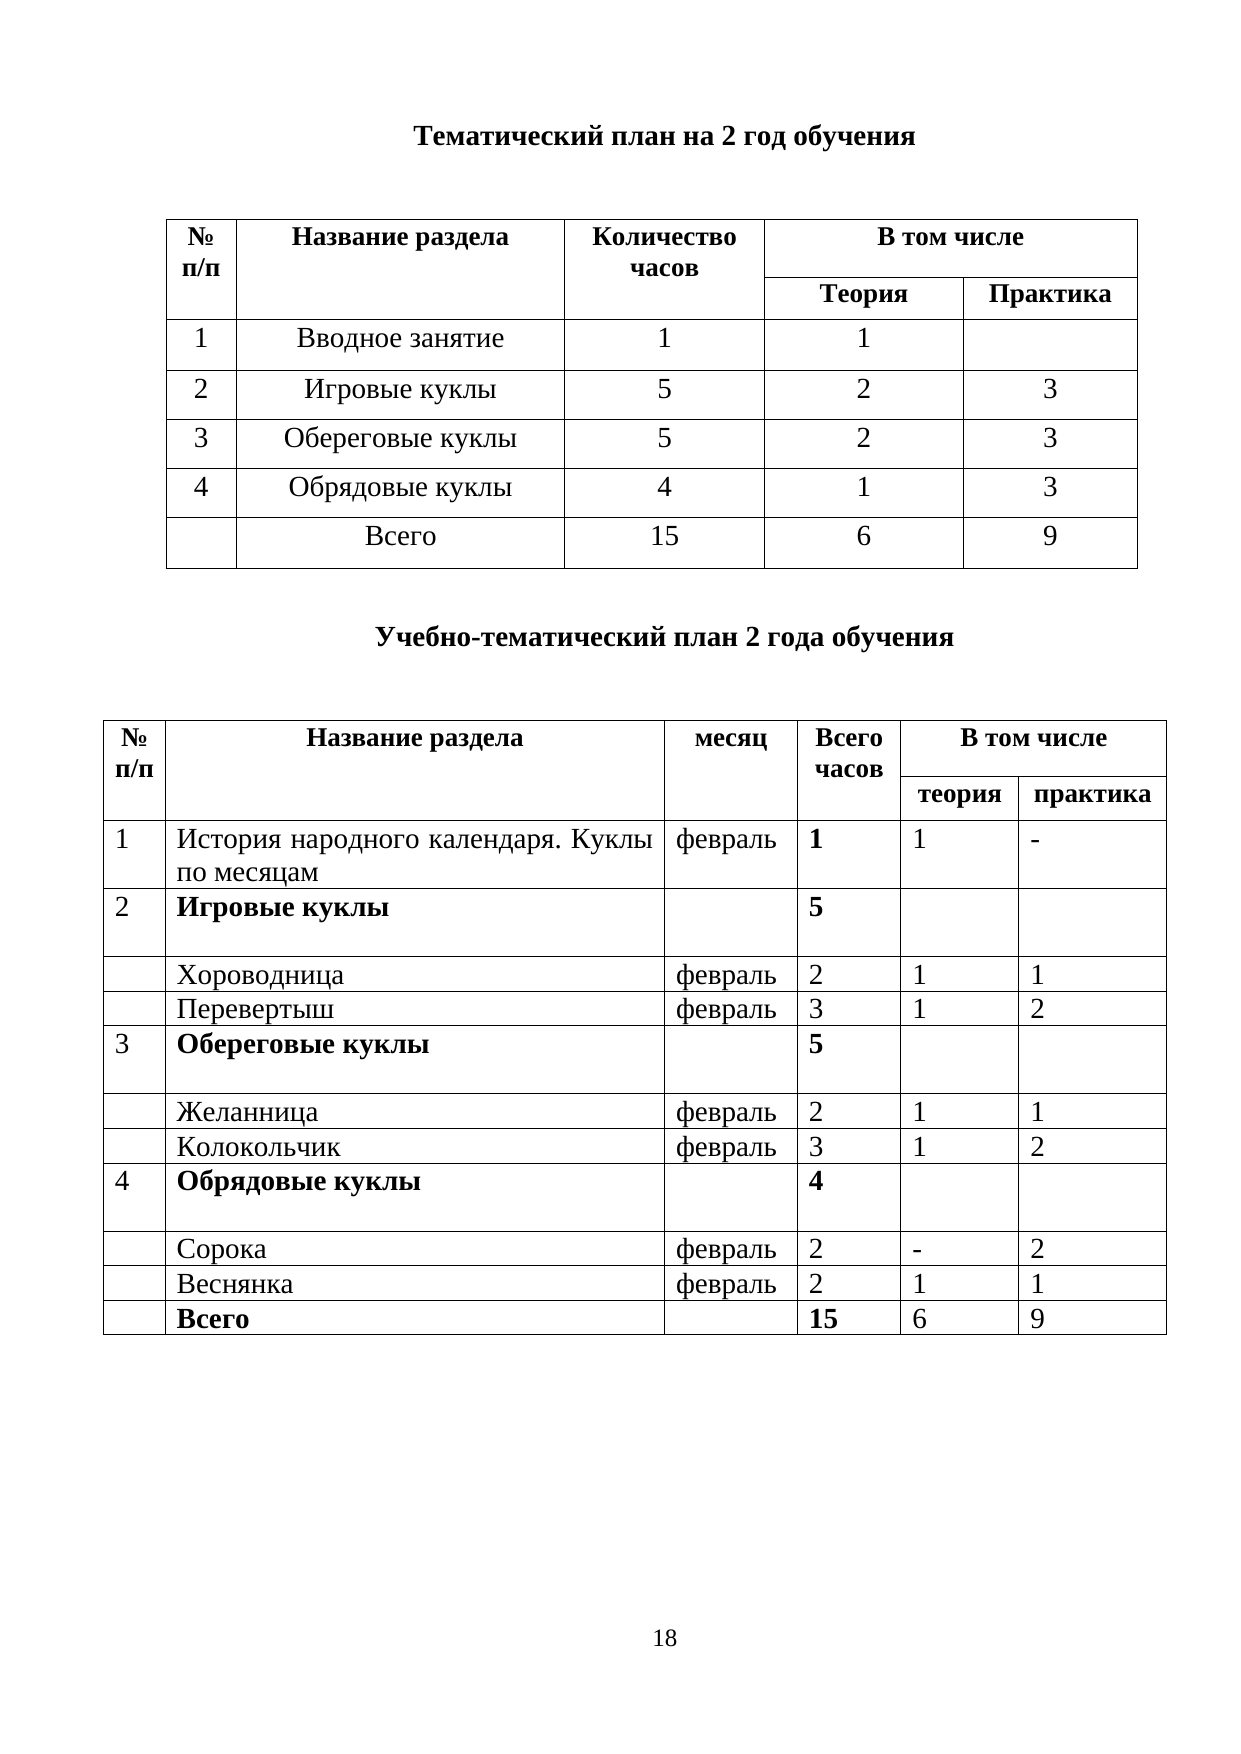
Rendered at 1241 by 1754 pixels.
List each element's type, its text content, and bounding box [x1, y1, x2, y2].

table_cell 2 [1019, 1232, 1166, 1265]
table_cell 5 [565, 371, 764, 419]
table_cell 5 [798, 889, 900, 956]
table_cell [104, 992, 165, 1025]
table_cell Практика [964, 278, 1137, 319]
table_cell Желанница [166, 1094, 664, 1128]
table_cell Веснянка [166, 1266, 664, 1300]
table_header Количество часов [565, 220, 764, 319]
table_cell Теория [765, 278, 963, 319]
table_cell 4 [104, 1164, 165, 1231]
table_cell [1019, 1026, 1166, 1093]
table_cell Хороводница [166, 957, 664, 991]
table_cell [1019, 1164, 1166, 1231]
table_cell Обрядовые куклы [166, 1164, 664, 1231]
table_cell 1 [901, 992, 1018, 1025]
table_cell Обрядовые куклы [237, 469, 564, 517]
table_header № п/п [167, 220, 236, 319]
table_cell [665, 1164, 797, 1231]
table_cell 2 [167, 371, 236, 419]
table_cell Всего [166, 1301, 664, 1334]
table_cell [104, 1301, 165, 1334]
table_cell [104, 1129, 165, 1162]
table_header Название раздела [166, 721, 664, 820]
table_cell 3 [964, 371, 1137, 419]
table_header В том числе [765, 220, 1137, 277]
table_cell - [1019, 821, 1166, 888]
table_cell 2 [765, 371, 963, 419]
table_cell февраль [665, 957, 797, 991]
table_cell 1 [901, 957, 1018, 991]
table_cell [665, 889, 797, 956]
table_cell февраль [665, 992, 797, 1025]
table_cell - [901, 1232, 1018, 1265]
table_cell 3 [798, 992, 900, 1025]
table_cell [1019, 889, 1166, 956]
table_cell [104, 1266, 165, 1300]
table_cell 2 [1019, 1129, 1166, 1162]
table_cell Колокольчик [166, 1129, 664, 1162]
table_cell 1 [1019, 1266, 1166, 1300]
table_cell [104, 957, 165, 991]
table_cell [964, 320, 1137, 370]
table_cell [104, 1232, 165, 1265]
table_cell 1 [901, 1266, 1018, 1300]
table_cell февраль [665, 1129, 797, 1162]
table_cell [901, 1164, 1018, 1231]
table_cell 3 [964, 420, 1137, 468]
table_cell Перевертыш [166, 992, 664, 1025]
table_cell Обереговые куклы [166, 1026, 664, 1093]
table_cell 4 [167, 469, 236, 517]
table_cell [167, 518, 236, 568]
table_cell Всего [237, 518, 564, 568]
table_cell 3 [167, 420, 236, 468]
table_cell Вводное занятие [237, 320, 564, 370]
table_cell 4 [798, 1164, 900, 1231]
table_cell 1 [901, 1094, 1018, 1128]
table_cell февраль [665, 821, 797, 888]
table_cell 6 [765, 518, 963, 568]
table_cell 1 [901, 821, 1018, 888]
table_cell 2 [765, 420, 963, 468]
table_cell практика [1019, 777, 1166, 820]
table_cell февраль [665, 1094, 797, 1128]
table_cell 2 [798, 1266, 900, 1300]
text Тематический план на 2 год обучения [177, 118, 1152, 152]
table_header Название раздела [237, 220, 564, 319]
table_cell [901, 1026, 1018, 1093]
table_cell 5 [565, 420, 764, 468]
table_header месяц [665, 721, 797, 820]
table_cell 1 [798, 821, 900, 888]
table_cell 1 [104, 821, 165, 888]
table_cell февраль [665, 1232, 797, 1265]
table_cell 2 [104, 889, 165, 956]
table_cell 1 [1019, 957, 1166, 991]
table_header Всего часов [798, 721, 900, 820]
table_cell Сорока [166, 1232, 664, 1265]
table_cell Игровые куклы [166, 889, 664, 956]
table_cell 2 [798, 957, 900, 991]
table_cell 1 [765, 469, 963, 517]
table_cell 2 [798, 1232, 900, 1265]
table_cell [665, 1026, 797, 1093]
table_cell 2 [1019, 992, 1166, 1025]
table_cell История народного календаря. Куклы по месяцам [166, 821, 664, 888]
table_cell февраль [665, 1266, 797, 1300]
table_header № п/п [104, 721, 165, 820]
table_cell [104, 1094, 165, 1128]
table_cell [901, 889, 1018, 956]
table_cell 9 [964, 518, 1137, 568]
table_cell 4 [565, 469, 764, 517]
table_cell 5 [798, 1026, 900, 1093]
table_cell Игровые куклы [237, 371, 564, 419]
table_cell 1 [565, 320, 764, 370]
table_cell 2 [798, 1094, 900, 1128]
table_header В том числе [901, 721, 1166, 776]
table_cell [665, 1301, 797, 1334]
text Учебно-тематический план 2 года обучения [177, 619, 1152, 653]
table_cell 1 [765, 320, 963, 370]
table_cell 1 [1019, 1094, 1166, 1128]
table_cell 6 [901, 1301, 1018, 1334]
table_cell 3 [104, 1026, 165, 1093]
table_cell 15 [798, 1301, 900, 1334]
table_cell 15 [565, 518, 764, 568]
table_cell 1 [901, 1129, 1018, 1162]
table_cell 3 [798, 1129, 900, 1162]
table_cell Обереговые куклы [237, 420, 564, 468]
table_cell 9 [1019, 1301, 1166, 1334]
table_cell теория [901, 777, 1018, 820]
table_cell 3 [964, 469, 1137, 517]
table_cell 1 [167, 320, 236, 370]
